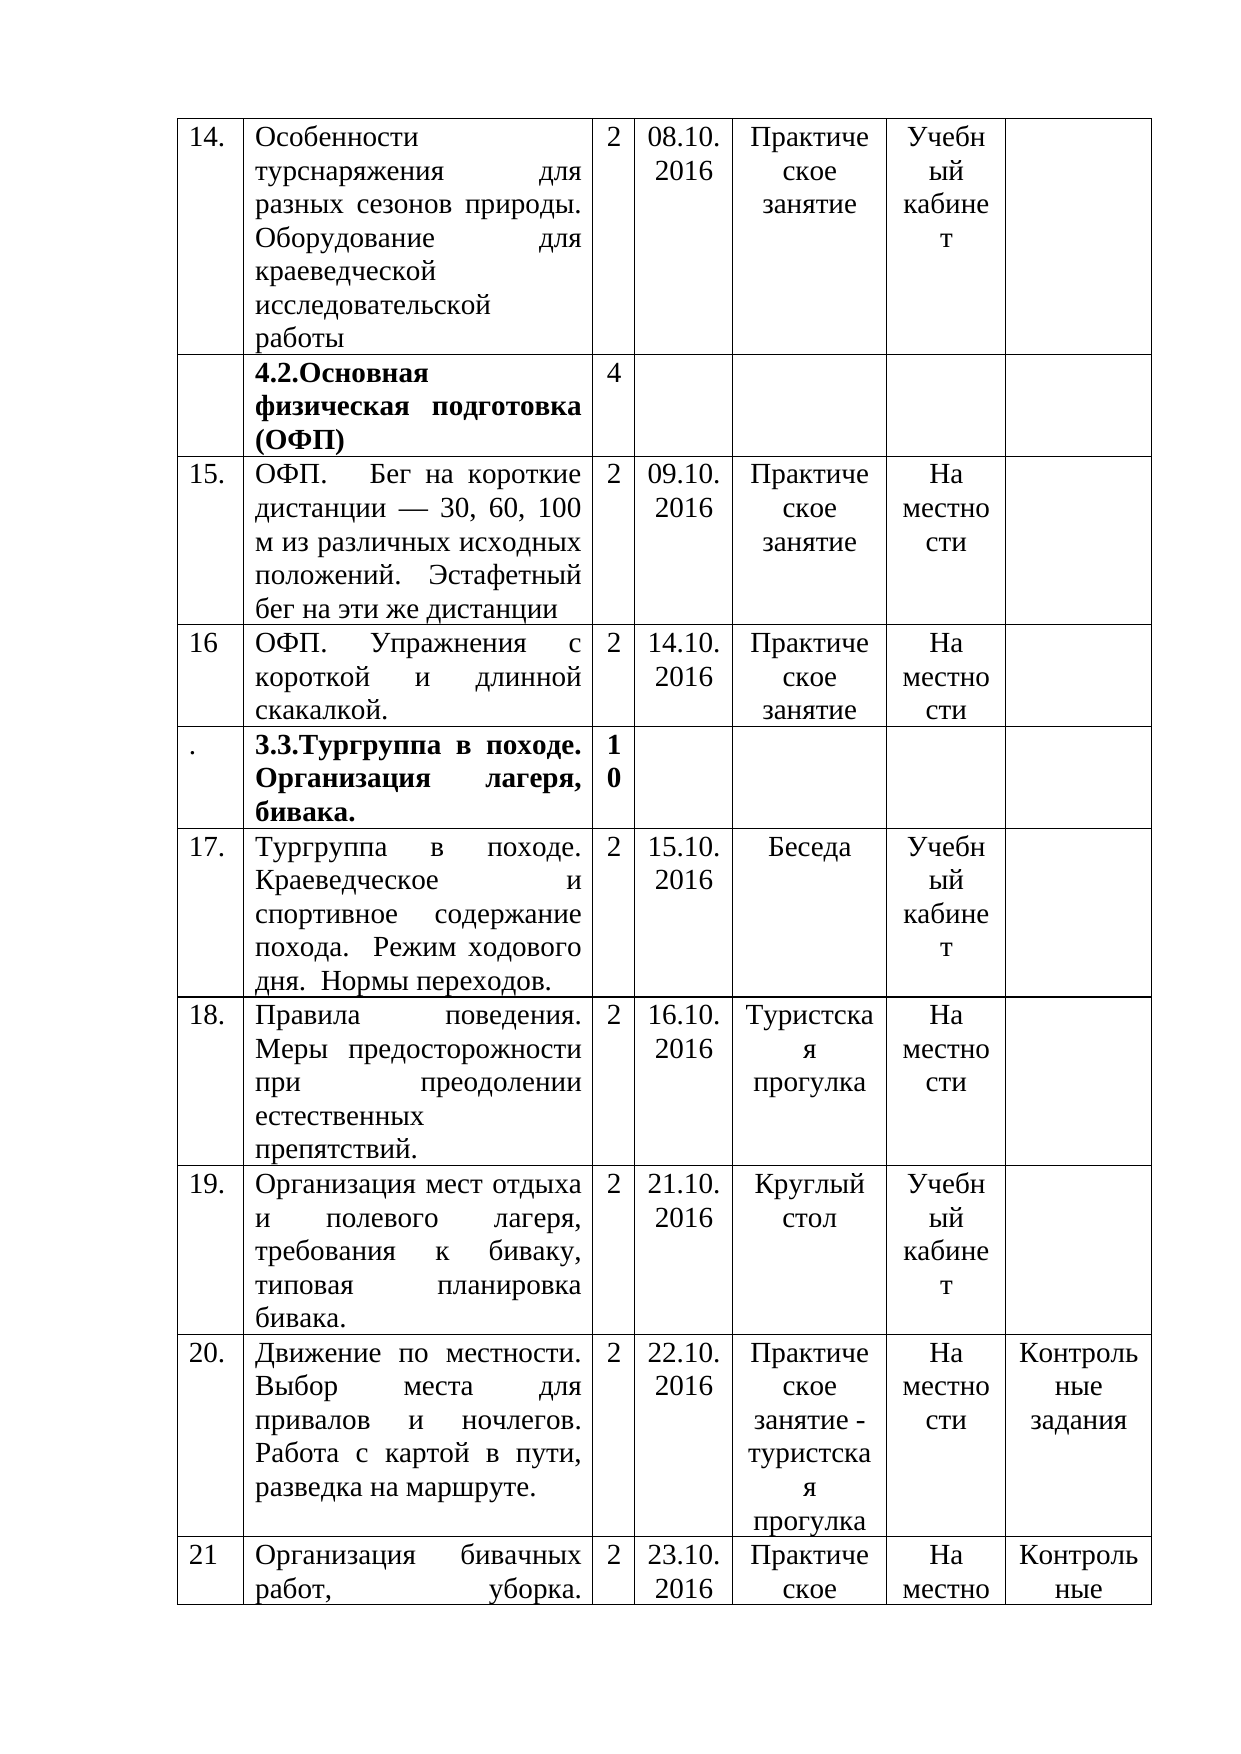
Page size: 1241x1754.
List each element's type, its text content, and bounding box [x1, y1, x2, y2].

table_cell 19. [178, 1166, 243, 1334]
table_cell Практическое занятие [733, 625, 886, 726]
table_cell [1006, 727, 1151, 828]
table_cell Контрольные задания [1006, 1335, 1151, 1536]
table_cell 18. [178, 998, 243, 1165]
table_cell 22.10.2016 [635, 1335, 732, 1536]
table_cell 16 [178, 625, 243, 726]
table_cell Контрольные задания [1006, 1537, 1151, 1604]
table_cell 20. [178, 1335, 243, 1536]
table_cell [887, 355, 1005, 456]
table_cell 10 [593, 727, 634, 828]
table_cell [1006, 1166, 1151, 1334]
table_cell [733, 727, 886, 828]
table_cell [178, 355, 243, 456]
table_cell Правила поведения. Меры предосторожности при преодолении естественных препятствий. [244, 998, 592, 1165]
table_cell Особенности турснаряжения для разных сезонов природы. Оборудование для краеведческой исследовательской работы [244, 119, 592, 354]
table_cell Тургруппа в походе. Краеведческое и спортивное содержание похода. Режим ходового дня. Нормы переходов. [244, 829, 592, 996]
table_cell 21 [178, 1537, 243, 1604]
table_cell 2 [593, 625, 634, 726]
table_cell Учебный кабинет [887, 829, 1005, 996]
table_cell 21.10.2016 [635, 1166, 732, 1334]
table_cell 15.10.2016 [635, 829, 732, 996]
table_cell ОФП. Бег на короткие дистанции — 30, 60, 100 м из различных исходных положений. Эстафетный бег на эти же дистанции [244, 457, 592, 624]
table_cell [733, 1537, 886, 1604]
table_cell На местности [887, 1335, 1005, 1536]
table_cell 2 [593, 1166, 634, 1334]
table_cell На местности [887, 1537, 1005, 1604]
table_cell [1006, 998, 1151, 1165]
table_cell 16.10.2016 [635, 998, 732, 1165]
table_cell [733, 119, 886, 354]
table_cell [1006, 625, 1151, 726]
table_cell На местности [887, 457, 1005, 624]
table_cell [1006, 119, 1151, 354]
table_cell . [178, 727, 243, 828]
table_cell 2 [593, 998, 634, 1165]
table_cell [635, 355, 732, 456]
table_cell 08.10.2016 [635, 119, 732, 354]
table_cell 2 [593, 1335, 634, 1536]
table_cell 15. [178, 457, 243, 624]
table_cell 4 [593, 355, 634, 456]
table_cell 14. [178, 119, 243, 354]
table_cell 4.2.Основная физическая подготовка (ОФП) [244, 355, 592, 456]
table_cell На местности [887, 625, 1005, 726]
table_cell 09.10.2016 [635, 457, 732, 624]
table_cell Организация мест отдыха и полевого лагеря, требования к биваку, типовая планировка бивака. [244, 1166, 592, 1334]
table_cell [733, 355, 886, 456]
table_cell Практическое занятие - туристская прогулка [733, 1335, 886, 1536]
table_cell Туристская прогулка [733, 998, 886, 1165]
table_cell 2 [593, 829, 634, 996]
table_cell Круглый стол [733, 1166, 886, 1334]
table_cell [1006, 829, 1151, 996]
table_cell 2 [593, 457, 634, 624]
table_cell [887, 727, 1005, 828]
table_cell Беседа [733, 829, 886, 996]
table_cell 2 [593, 119, 634, 354]
table_cell 17. [178, 829, 243, 996]
table_cell Учебный кабинет [887, 1166, 1005, 1334]
table_cell [635, 727, 732, 828]
table_cell [1006, 457, 1151, 624]
table_cell 23.10.2016 [635, 1537, 732, 1604]
table_cell Учебный кабинет [887, 119, 1005, 354]
table_cell Практическое занятие [733, 457, 886, 624]
table_cell На местности [887, 998, 1005, 1165]
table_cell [244, 1537, 592, 1604]
table_cell 2 [593, 1537, 634, 1604]
table_cell 14.10.2016 [635, 625, 732, 726]
table_cell ОФП. Упражнения с короткой и длинной скакалкой. [244, 625, 592, 726]
table_cell [1006, 355, 1151, 456]
table_cell 3.3.Тургруппа в походе. Организация лагеря, бивака. [244, 727, 592, 828]
table_cell Движение по местности. Выбор места для привалов и ночлегов. Работа с картой в пути, разведка на маршруте. [244, 1335, 592, 1536]
